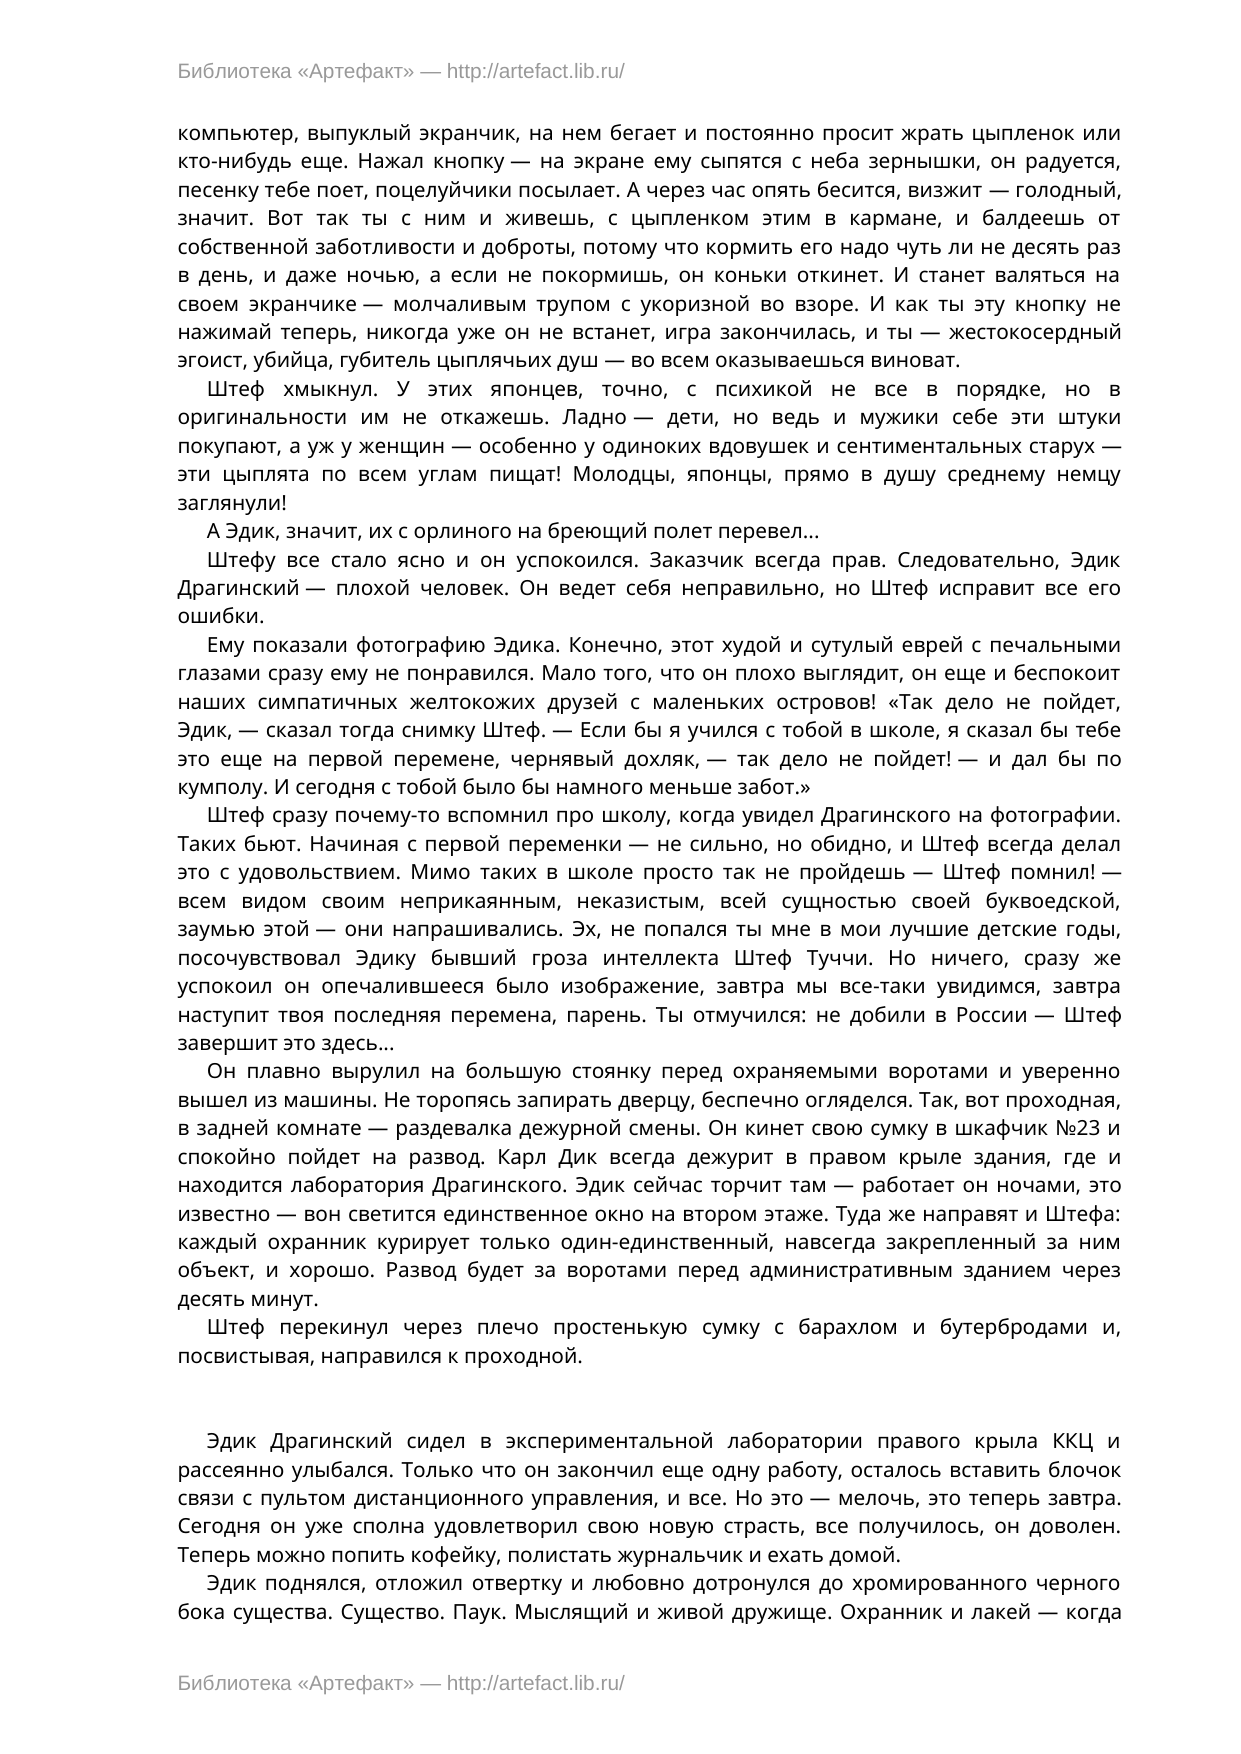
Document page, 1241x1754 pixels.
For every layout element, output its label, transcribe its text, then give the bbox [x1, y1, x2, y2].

text Штеф перекинул через плечо простенькую сумку с барахлом и бутербродами и, посвистывая, направился к проходной. [177, 1312, 1122, 1369]
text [177, 118, 1122, 374]
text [177, 1568, 1122, 1625]
text Ему показали фотографию Эдика. Конечно, этот худой и сутулый еврей с печальными глазами сразу ему не понравился. Мало того, что он плохо выглядит, он еще и беспокоит наших симпатичных желтокожих друзей с маленьких островов! «Так дело не пойдет, Эдик, — сказал тогда снимку Штеф. — Если бы я учился с тобой в школе, я сказал бы тебе это еще на первой перемене, чернявый дохляк, — так дело не пойдет! — и дал бы по кумполу. И сегодня с тобой было бы намного меньше забот.» [177, 630, 1122, 801]
text Штеф сразу почему-то вспомнил про школу, когда увидел Драгинского на фотографии. Таких бьют. Начиная с первой переменки — не сильно, но обидно, и Штеф всегда делал это с удовольствием. Мимо таких в школе просто так не пройдешь — Штеф помнил! — всем видом своим неприкаянным, неказистым, всей сущностью своей буквоедской, заумью этой — они напрашивались. Эх, не попался ты мне в мои лучшие детские годы, посочувствовал Эдику бывший гроза интеллекта Штеф Туччи. Но ничего, сразу же успокоил он опечалившееся было изображение, завтра мы все-таки увидимся, завтра наступит твоя последняя перемена, парень. Ты отмучился: не добили в России — Штеф завершит это здесь... [177, 801, 1122, 1057]
text А Эдик, значит, их с орлиного на бреющий полет перевел... [177, 516, 1122, 545]
text Штефу все стало ясно и он успокоился. Заказчик всегда прав. Следовательно, Эдик Драгинский — плохой человек. Он ведет себя неправильно, но Штеф исправит все его ошибки. [177, 545, 1122, 630]
text Он плавно вырулил на большую стоянку перед охраняемыми воротами и уверенно вышел из машины. Не торопясь запирать дверцу, беспечно огляделся. Так, вот проходная, в задней комнате — раздевалка дежурной смены. Он кинет свою сумку в шкафчик №23 и спокойно пойдет на развод. Карл Дик всегда дежурит в правом крыле здания, где и находится лаборатория Драгинского. Эдик сейчас торчит там — работает он ночами, это известно — вон светится единственное окно на втором этаже. Туда же направят и Штефа: каждый охранник курирует только один-единственный, навсегда закрепленный за ним объект, и хорошо. Развод будет за воротами перед административным зданием через десять минут. [177, 1057, 1122, 1312]
text Штеф хмыкнул. У этих японцев, точно, с психикой не все в порядке, но в оригинальности им не откажешь. Ладно — дети, но ведь и мужики себе эти штуки покупают, а уж у женщин — особенно у одиноких вдовушек и сентиментальных старух — эти цыплята по всем углам пищат! Молодцы, японцы, прямо в душу среднему немцу заглянули! [177, 374, 1122, 516]
text Эдик Драгинский сидел в экспериментальной лаборатории правого крыла ККЦ и рассеянно улыбался. Только что он закончил еще одну работу, осталось вставить блочок связи с пультом дистанционного управления, и все. Но это — мелочь, это теперь завтра. Сегодня он уже сполна удовлетворил свою новую страсть, все получилось, он доволен. Теперь можно попить кофейку, полистать журнальчик и ехать домой. [177, 1426, 1122, 1568]
